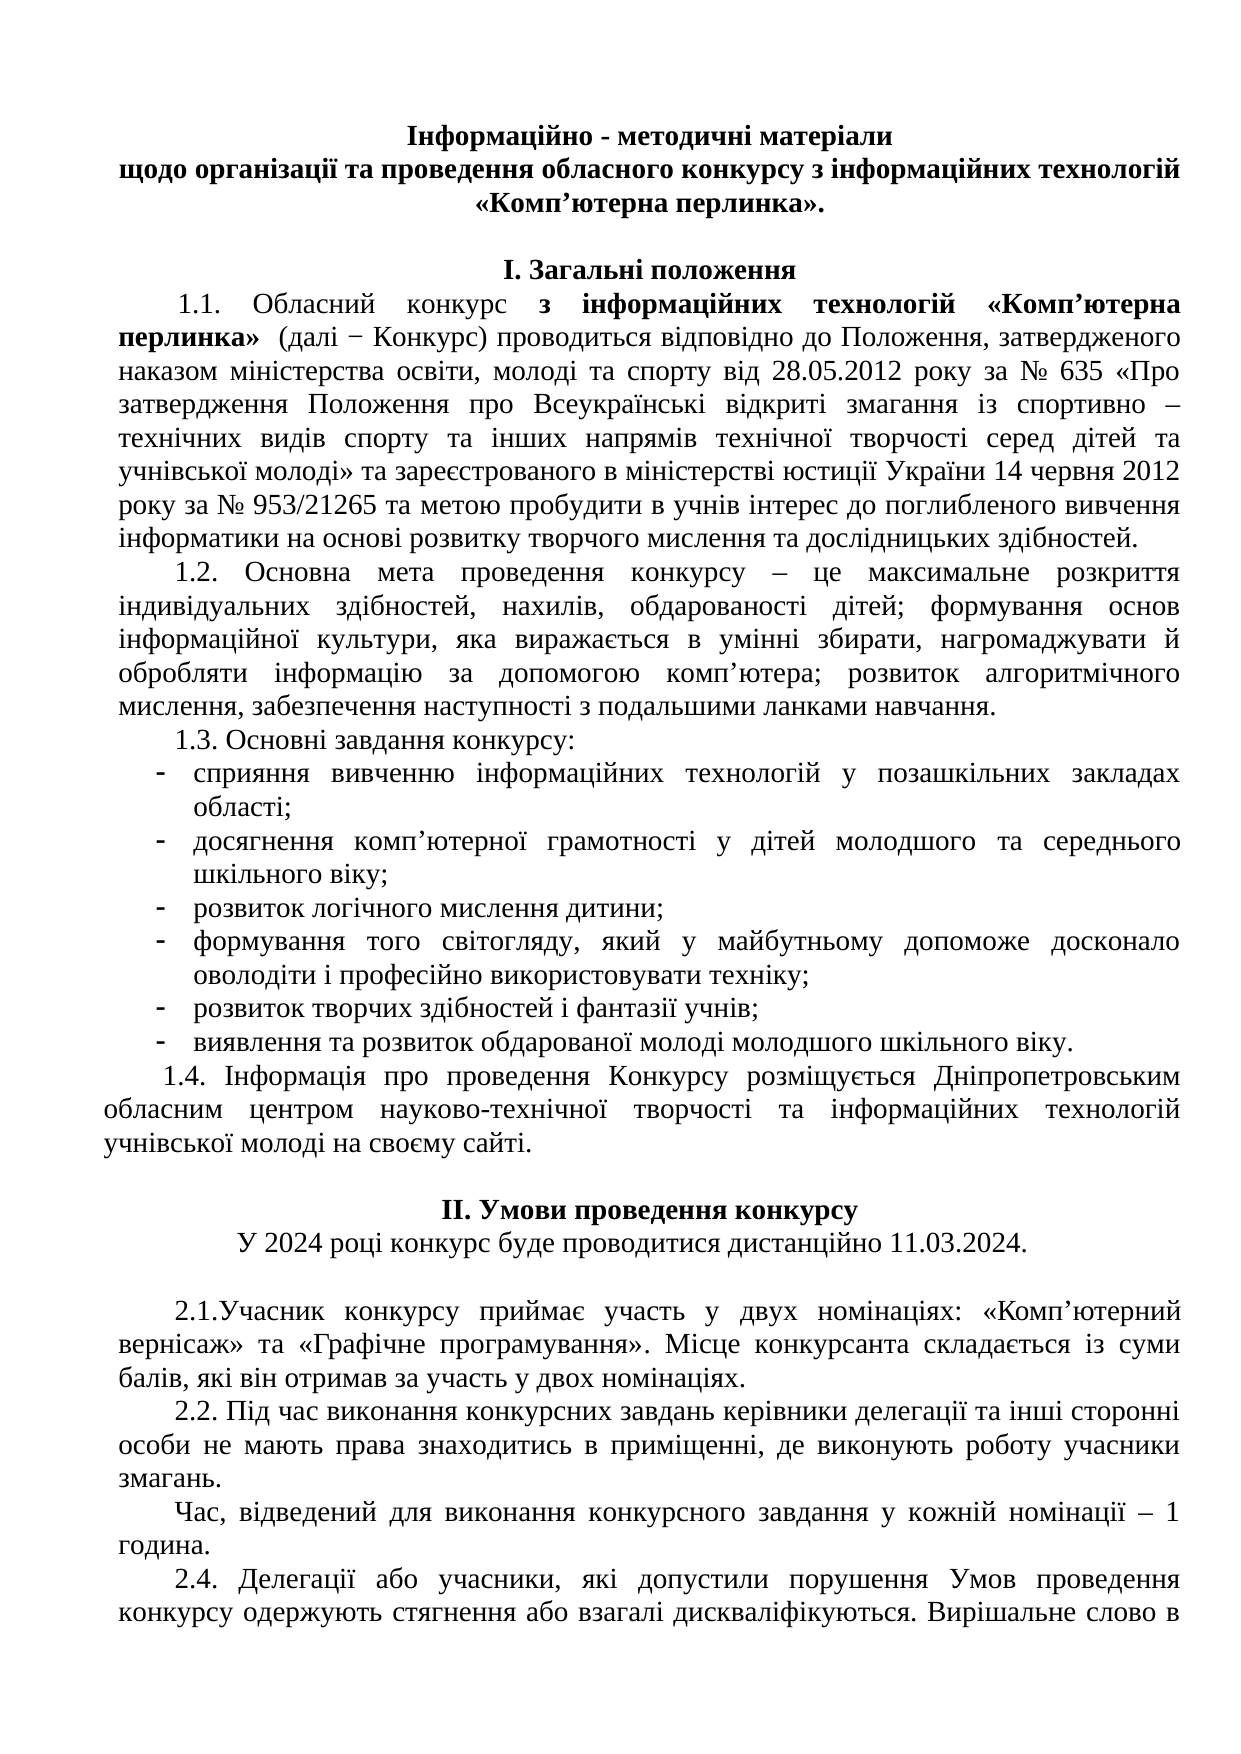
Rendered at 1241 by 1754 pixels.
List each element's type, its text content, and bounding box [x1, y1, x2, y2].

text 2.1.Учасник конкурсу приймає участь у двух номінаціях: «Комп’ютерний вернісаж» та «Графічне програмування». Місце конкурсанта складається із суми балів, які він отримав за участь у двох номінаціях. [118, 1293, 1181, 1393]
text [118, 1561, 1181, 1628]
list досягнення комп’ютерної грамотності у дітей молодшого та середнього шкільного віку; [156, 823, 1181, 890]
text У 2024 році конкурс буде проводитися дистанційно 11.03.2024. [165, 1226, 1134, 1259]
text ІІ. Умови проведення конкурсу [165, 1192, 1134, 1226]
list розвиток творчих здібностей і фантазії учнів; [156, 991, 1181, 1024]
text 1.4. Інформація про проведення Конкурсу розміщується Дніпропетровським обласним центром науково-технічної творчості та інформаційних технологій учнівської молоді на своєму сайті. [103, 1058, 1181, 1158]
text щодо організації та проведення обласного конкурсу з інформаційних технологій «Комп’ютерна перлинка». [118, 152, 1181, 219]
text 1.1. Обласний конкурс з інформаційних технологій «Комп’ютерна перлинка» (далі − Конкурс) проводиться відповідно до Положення, затвердженого наказом міністерства освіти, молоді та спорту від 28.05.2012 року за № 635 «Про затвердження Положення про Всеукраїнські відкриті змагання із спортивно – технічних видів спорту та інших напрямів технічної творчості серед дітей та учнівської молоді» та зареєстрованого в міністерстві юстиції України 14 червня 2012 року за № 953/21265 та метою пробудити в учнів інтерес до поглибленого вивчення інформатики на основі розвитку творчого мислення та дослідницьких здібностей. [118, 286, 1181, 554]
text 1.2. Основна мета проведення конкурсу – це максимальне розкриття індивідуальних здібностей, нахилів, обдарованості дітей; формування основ інформаційної культури, яка виражається в умінні збирати, нагромаджувати й обробляти інформацію за допомогою комп’ютера; розвиток алгоритмічного мислення, забезпечення наступності з подальшими ланками навчання. [118, 554, 1181, 722]
list розвиток логічного мислення дитини; [156, 890, 1181, 923]
text 1.3. Основні завдання конкурсу: [118, 722, 1181, 755]
list сприяння вивченню інформаційних технологій у позашкільних закладах області; [156, 755, 1181, 823]
list формування того світогляду, який у майбутньому допоможе досконало оволодіти і професійно використовувати техніку; [156, 923, 1181, 991]
text 2.2. Під час виконання конкурсних завдань керівники делегації та інші сторонні особи не мають права знаходитись в приміщенні, де виконують роботу учасники змагань. [118, 1393, 1181, 1494]
text Час, відведений для виконання конкурсного завдання у кожній номінації – 1 година. [118, 1494, 1181, 1561]
text Інформаційно - методичні матеріали [118, 118, 1181, 152]
list виявлення та розвиток обдарованої молоді молодшого шкільного віку. [156, 1024, 1181, 1058]
text І. Загальні положення [118, 252, 1181, 286]
